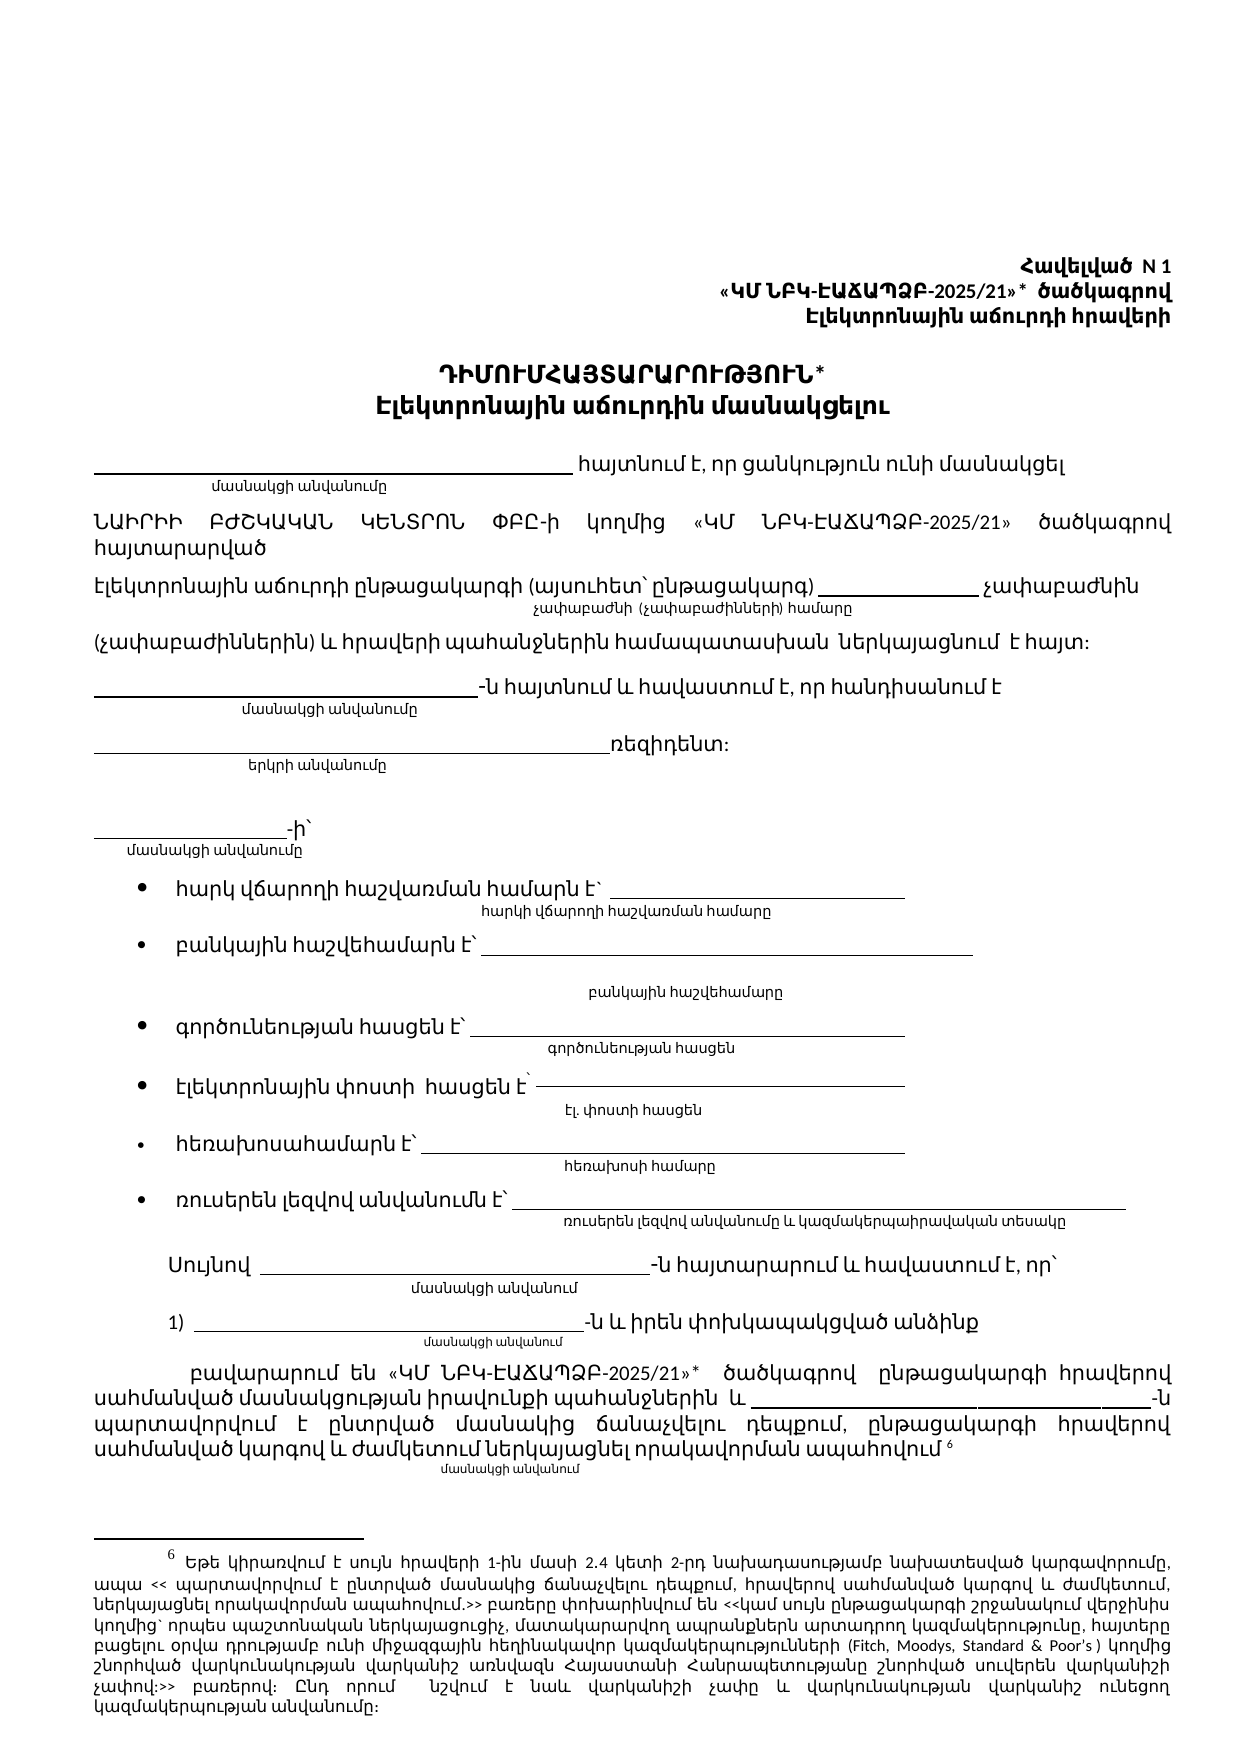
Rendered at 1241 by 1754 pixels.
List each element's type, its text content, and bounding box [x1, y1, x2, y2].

text էլեկտրոնային աճուրդի ընթացակարգի (այսուհետ՝ ընթացակարգ) չափաբաժնին [94, 573, 1171, 599]
text ռեզիդենտ: [94, 731, 1171, 756]
text ԴԻՄՈՒՄՀԱՅՏԱՐԱՐՈՒԹՅՈՒՆ* [94, 360, 1171, 390]
list բանկային հաշվեհամարն է՝ [138, 933, 1171, 983]
list ռուսերեն լեզվով անվանումն է՝ [138, 1187, 1171, 1213]
list էլեկտրոնային փոստի հասցեն է՝ [138, 1070, 1171, 1101]
subtitle Էլեկտրոնային աճուրդին մասնակցելու [94, 390, 1171, 421]
text էլ. փոստի հասցեն [94, 1101, 1171, 1131]
text Հավելված N 1 [94, 253, 1171, 278]
text բանկային հաշվեհամարը [94, 983, 1171, 1014]
text -ն հայտնում և հավաստում է, որ հանդիսանում է [94, 670, 1171, 701]
text չափաբաժնի (չափաբաժինների) համարը [94, 599, 1171, 629]
text մասնակցի անվանում [94, 1335, 1171, 1360]
text հայտնում է, որ ցանկություն ունի մասնակցել [94, 451, 1171, 477]
text 1) -ն և իրեն փոխկապակցված անձինք [94, 1309, 1171, 1335]
text մասնակցի անվանում [94, 1279, 1171, 1309]
text (չափաբաժիններին) և հրավերի պահանջներին համապատասխան ներկայացնում է հայտ: [94, 629, 1171, 655]
text մասնակցի անվանումը [94, 477, 1171, 507]
text մասնակցի անվանում [94, 1462, 1171, 1487]
text -ի՝ [94, 816, 1171, 841]
list գործունեության հասցեն է՝ [138, 1014, 1171, 1040]
list հարկ վճարողի հաշվառման համարն է` [138, 872, 1171, 902]
text Էլեկտրոնային աճուրդի հրավերի [94, 304, 1171, 329]
text հարկի վճարողի հաշվառման համարը [94, 902, 1171, 933]
text գործունեության հասցեն [94, 1040, 1171, 1070]
text մասնակցի անվանումը [94, 701, 1171, 731]
text հեռախոսի համարը [462, 1157, 1171, 1187]
text բավարարում են «ԿՄ ՆԲԿ-ԷԱՃԱՊՁԲ-2025/21»* ծածկագրով ընթացակարգի հրավերով սահմանված մասնակցության իրավունքի պահանջներին և -ն պարտավորվում է ընտրված մասնակից ճանաչվելու դեպքում, ընթացակարգի հրավերով սահմանված կարգով և ժամկետում ներկայացնել որակավորման ապահովում [94, 1360, 1171, 1462]
text «ԿՄ ՆԲԿ-ԷԱՃԱՊՁԲ-2025/21»* ծածկագրով [94, 278, 1171, 304]
text մասնակցի անվանումը [94, 841, 1171, 872]
text ՆԱԻՐԻԻ ԲԺՇԿԱԿԱՆ ԿԵՆՏՐՈՆ ՓԲԸ-ի կողմից «ԿՄ ՆԲԿ-ԷԱՃԱՊՁԲ-2025/21» ծածկագրով հայտարարված [94, 507, 1171, 561]
list հեռախոսահամարն է՝ [138, 1131, 1171, 1157]
text երկրի անվանումը [94, 756, 1171, 787]
text ռուսերեն լեզվով անվանումը և կազմակերպաիրավական տեսակը [94, 1213, 1171, 1243]
text Սույնով -ն հայտարարում և հավաստում է, որ՝ [94, 1248, 1171, 1279]
